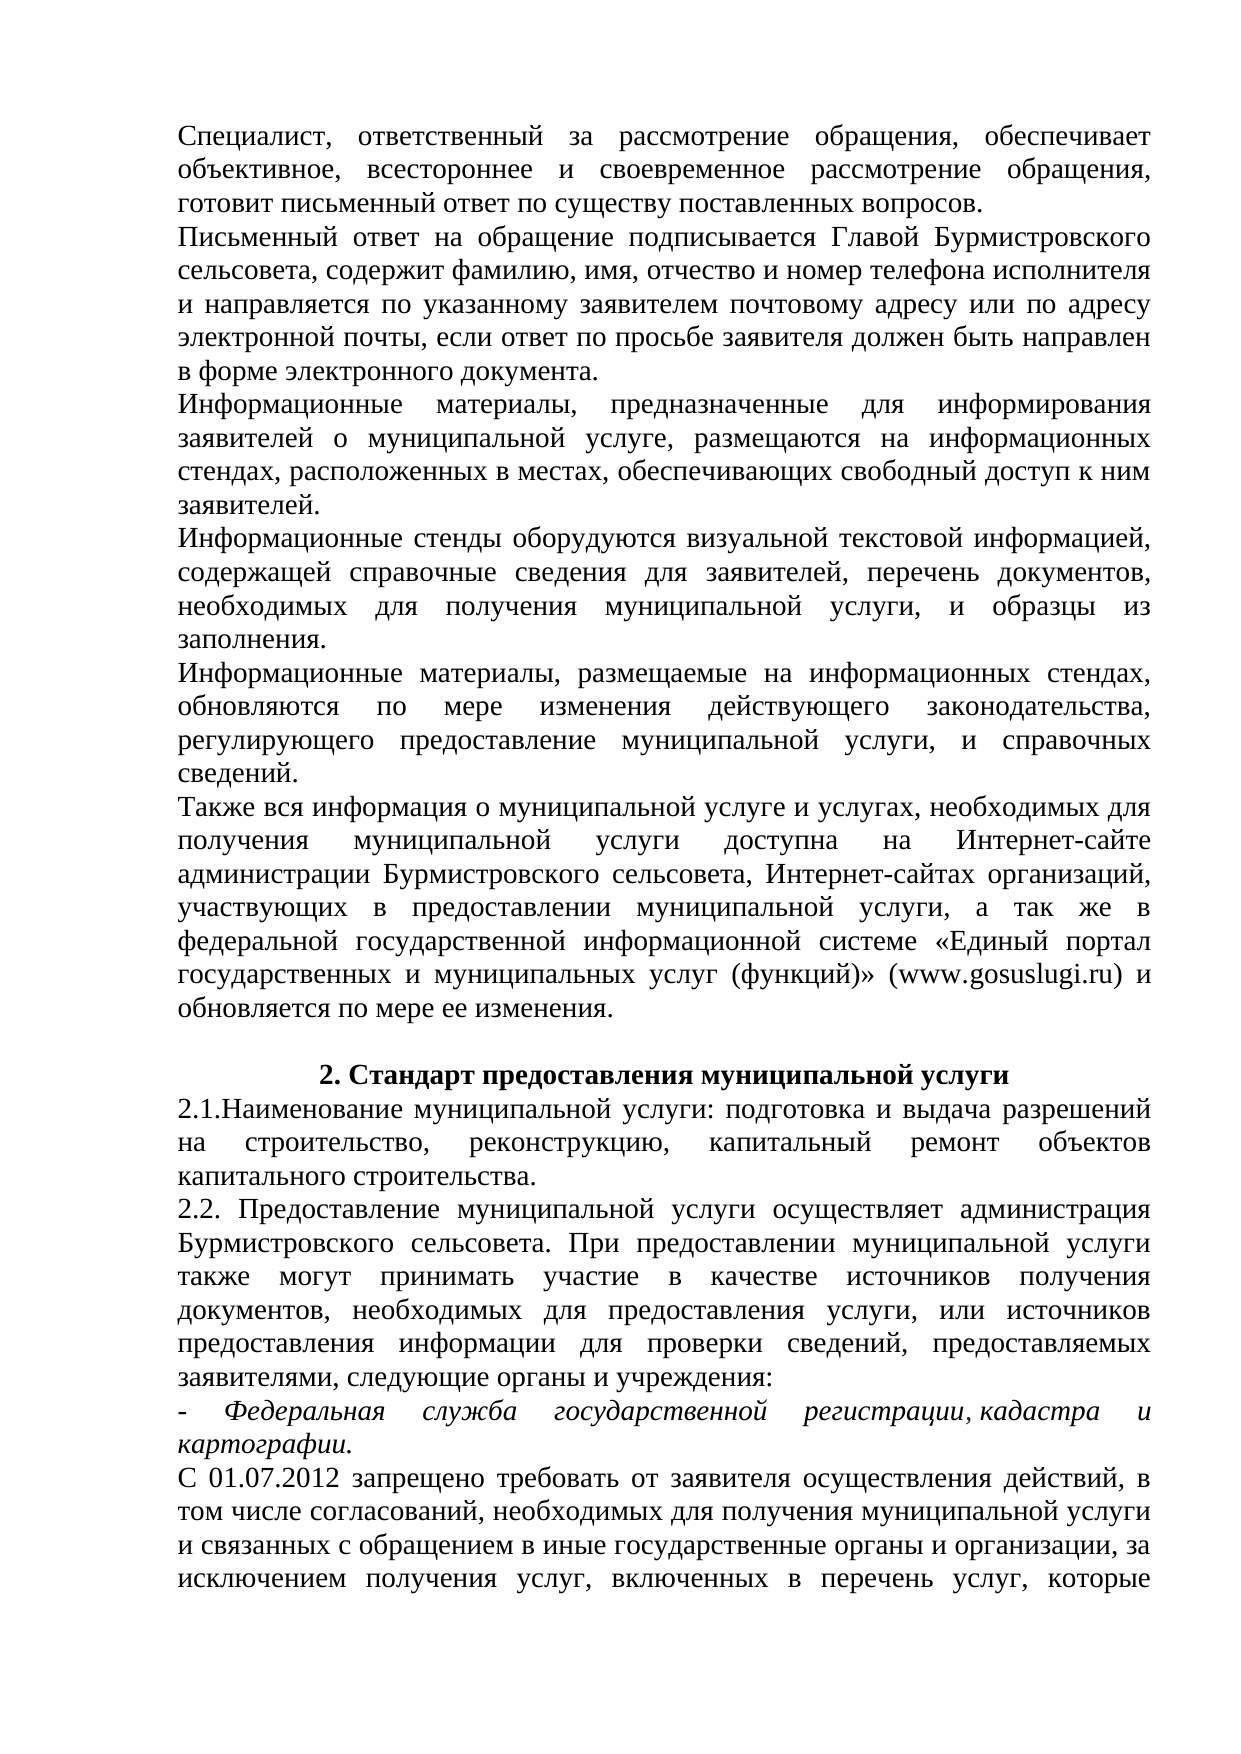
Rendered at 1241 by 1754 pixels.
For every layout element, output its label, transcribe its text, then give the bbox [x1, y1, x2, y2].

text Также вся информация о муниципальной услуге и услугах, необходимых для получения муниципальной услуги доступна на Интернет-сайте администрации Бурмистровского сельсовета, Интернет-сайтах организаций, участвующих в предоставлении муниципальной услуги, а так же в федеральной государственной информационной системе «Единый портал государственных и муниципальных услуг (функций)» (www.gosuslugi.ru) и обновляется по мере ее изменения. [177, 789, 1152, 1024]
text Письменный ответ на обращение подписывается Главой Бурмистровского сельсовета, содержит фамилию, имя, отчество и номер телефона исполнителя и направляется по указанному заявителем почтовому адресу или по адресу электронной почты, если ответ по просьбе заявителя должен быть направлен в форме электронного документа. [177, 219, 1152, 386]
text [177, 1460, 1152, 1594]
text 2.2. Предоставление муниципальной услуги осуществляет администрация Бурмистровского сельсовета. При предоставлении муниципальной услуги также могут принимать участие в качестве источников получения документов, необходимых для предоставления услуги, или источников предоставления информации для проверки сведений, предоставляемых заявителями, следующие органы и учреждения: [177, 1191, 1152, 1393]
text Информационные материалы, размещаемые на информационных стендах, обновляются по мере изменения действующего законодательства, регулирующего предоставление муниципальной услуги, и справочных сведений. [177, 655, 1152, 789]
text Специалист, ответственный за рассмотрение обращения, обеспечивает объективное, всестороннее и своевременное рассмотрение обращения, готовит письменный ответ по существу поставленных вопросов. [177, 118, 1152, 219]
text Информационные материалы, предназначенные для информирования заявителей о муниципальной услуге, размещаются на информационных стендах, расположенных в местах, обеспечивающих свободный доступ к ним заявителей. [177, 386, 1152, 521]
text - Федеральная служба государственной регистрации, кадастра и картографии. [353, 1393, 1152, 1460]
text Информационные стенды оборудуются визуальной текстовой информацией, содержащей справочные сведения для заявителей, перечень документов, необходимых для получения муниципальной услуги, и образцы из заполнения. [177, 521, 1152, 655]
text 2. Стандарт предоставления муниципальной услуги [177, 1057, 1152, 1091]
text 2.1.Наименование муниципальной услуги: подготовка и выдача разрешений на строительство, реконструкцию, капитальный ремонт объектов капитального строительства. [177, 1091, 1152, 1191]
